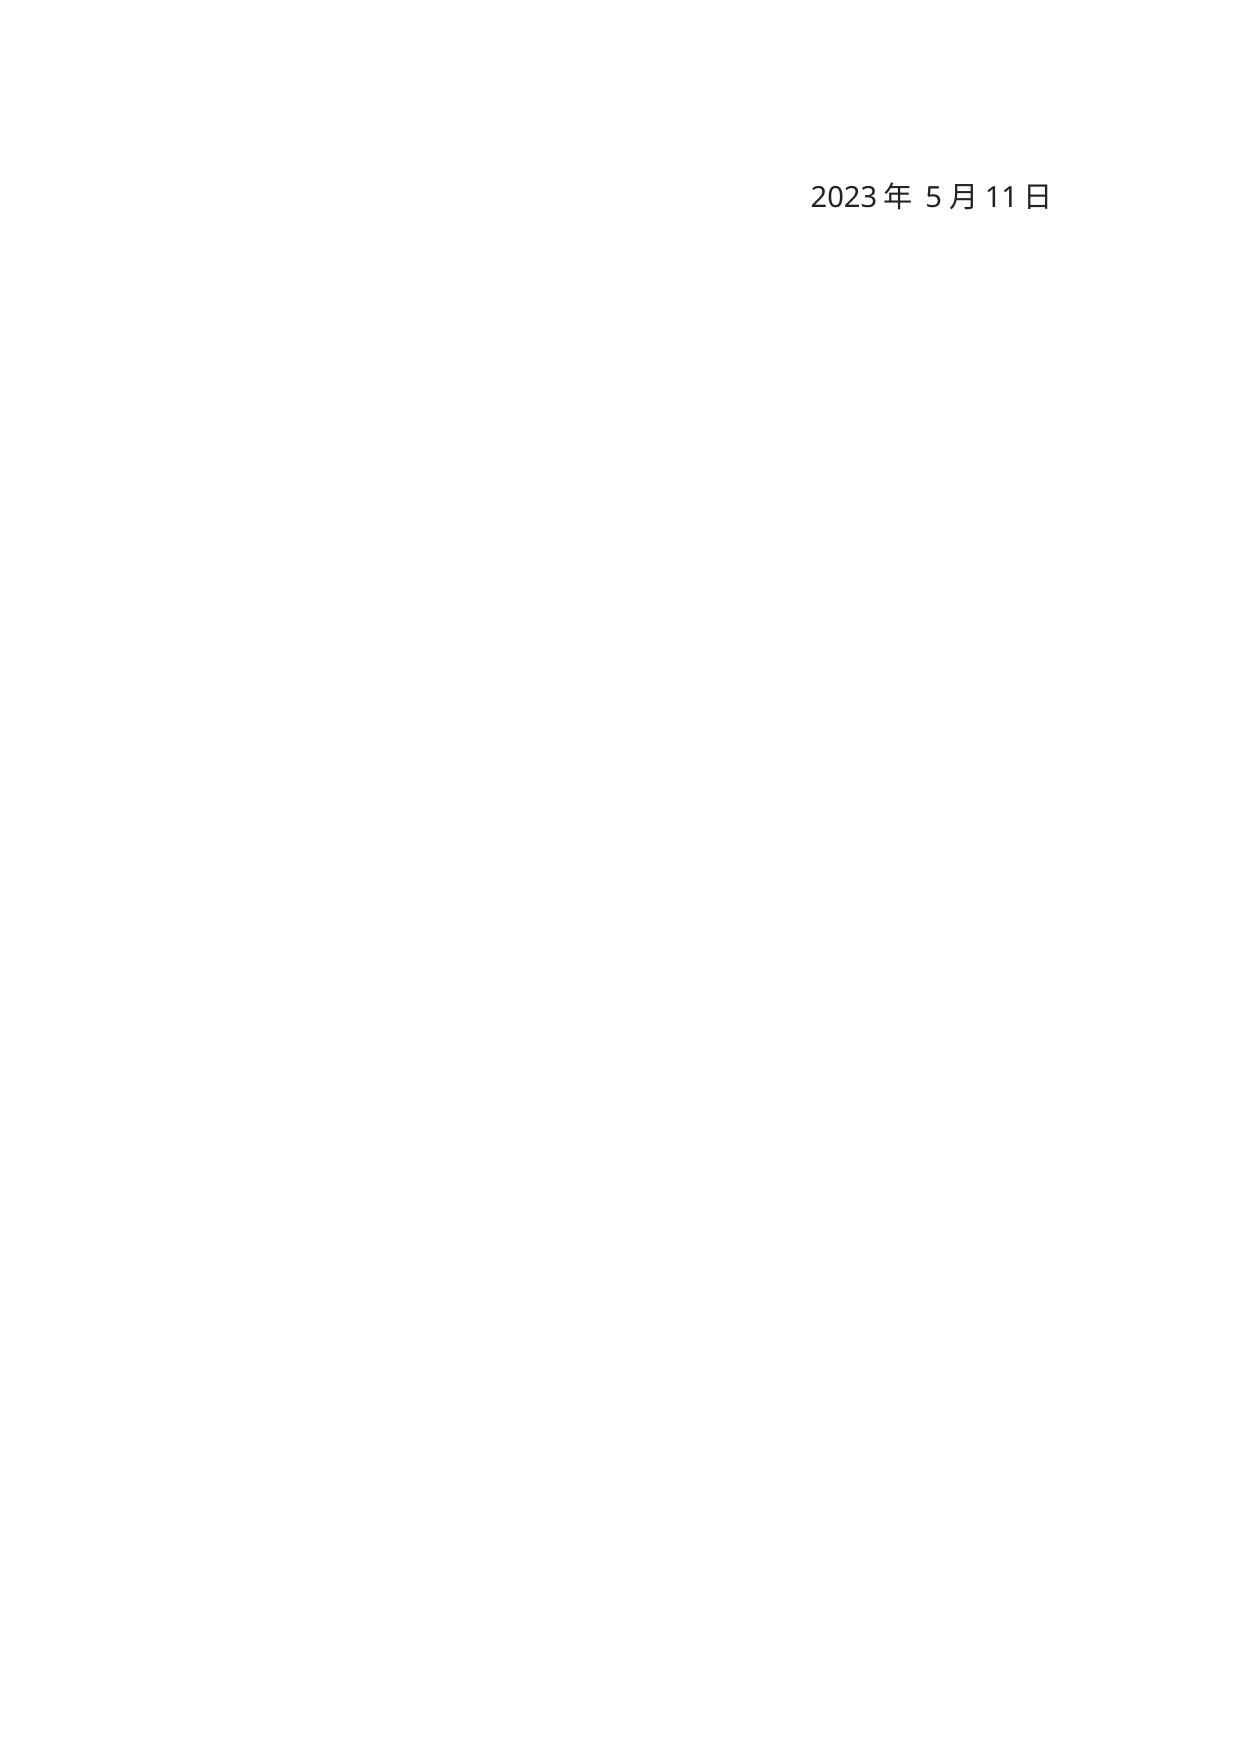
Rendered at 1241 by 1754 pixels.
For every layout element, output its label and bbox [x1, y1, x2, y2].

table_cell [188, 162, 1053, 292]
